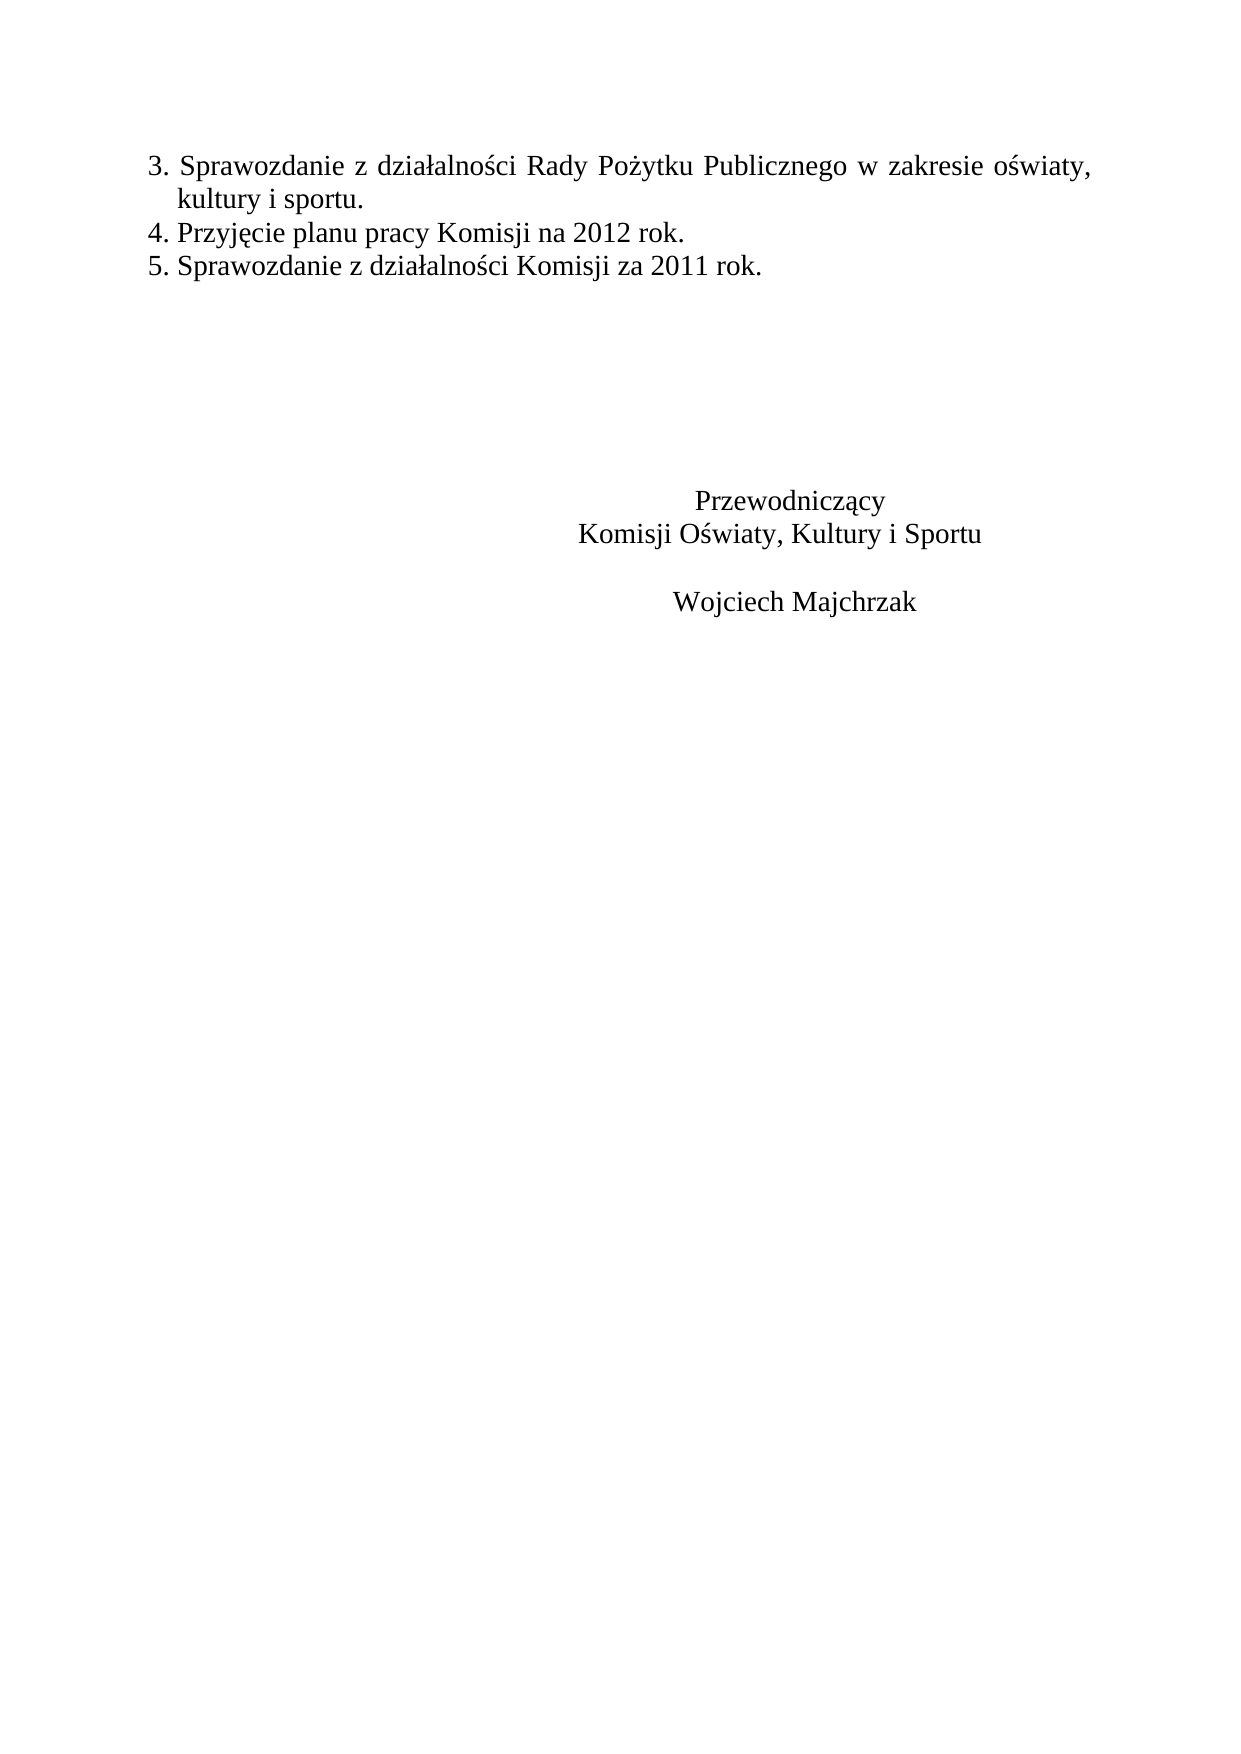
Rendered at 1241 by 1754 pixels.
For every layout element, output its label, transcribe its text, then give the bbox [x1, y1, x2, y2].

text 5. Sprawozdanie z działalności Komisji za 2011 rok. [148, 248, 1093, 282]
text Wojciech Majchrzak [148, 584, 1093, 617]
text 3. Sprawozdanie z działalności Rady Pożytku Publicznego w zakresie oświaty, kultury i sportu. [148, 148, 1093, 215]
text Przewodniczący [148, 483, 1093, 517]
text 4. Przyjęcie planu pracy Komisji na 2012 rok. [148, 215, 1093, 248]
text Komisji Oświaty, Kultury i Sportu [148, 517, 1093, 550]
